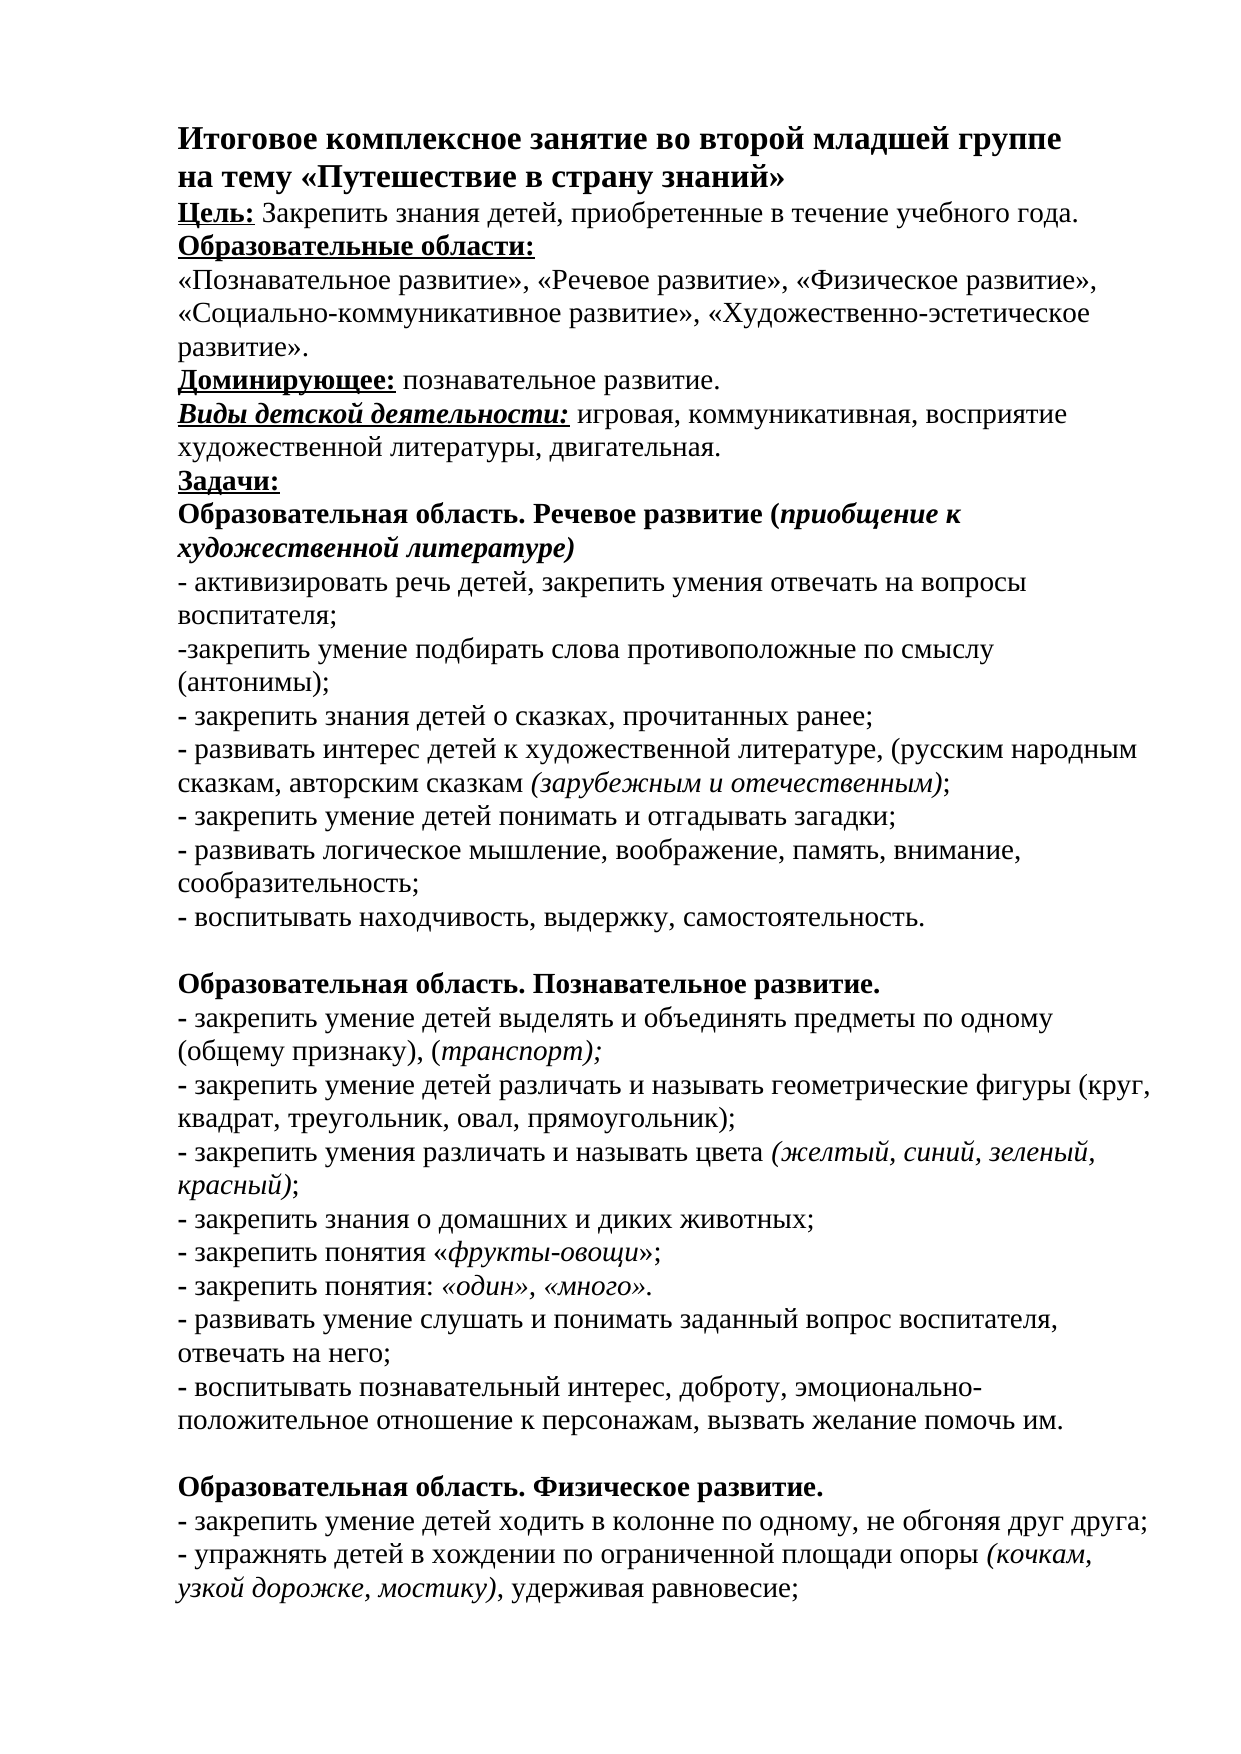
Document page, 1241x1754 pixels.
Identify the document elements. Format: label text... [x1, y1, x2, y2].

text - закрепить умения различать и называть цвета (желтый, синий, зеленый, красный); [177, 1134, 1152, 1201]
text - закрепить понятия: «один», «много». [177, 1268, 1152, 1302]
text - упражнять детей в хождении по ограниченной площади опоры (кочкам, узкой дорожке, мостику), удерживая равновесие; [177, 1536, 1152, 1603]
text Виды детской деятельности: игровая, коммуникативная, восприятие художественной литературы, двигательная. [177, 396, 1152, 463]
text на тему «Путешествие в страну знаний» [177, 156, 1152, 195]
text - воспитывать познавательный интерес, доброту, эмоционально-положительное отношение к персонажам, вызвать желание помочь им. [177, 1369, 1152, 1436]
text - закрепить умение детей ходить в колонне по одному, не обгоняя друг друга; [177, 1503, 1152, 1536]
text - закрепить знания о домашних и диких животных; [177, 1201, 1152, 1234]
text - закрепить умение детей понимать и отгадывать загадки; [177, 798, 1152, 832]
text - закрепить понятия «фрукты-овощи»; [177, 1234, 1152, 1268]
text - воспитывать находчивость, выдержку, самостоятельность. [177, 899, 1152, 933]
text - развивать логическое мышление, воображение, память, внимание, сообразительность; [177, 832, 1152, 899]
text - активизировать речь детей, закрепить умения отвечать на вопросы воспитателя; [177, 564, 1152, 631]
text Образовательная область. Физическое развитие. [177, 1469, 1152, 1503]
text - закрепить знания детей о сказках, прочитанных ранее; [177, 698, 1152, 731]
text - закрепить умение детей различать и называть геометрические фигуры (круг, квадрат, треугольник, овал, прямоугольник); [177, 1067, 1152, 1134]
text Образовательные области: [177, 228, 1152, 262]
text Итоговое комплексное занятие во второй младшей группе [177, 118, 1152, 156]
text «Познавательное развитие», «Речевое развитие», «Физическое развитие», «Социально-коммуникативное развитие», «Художественно-эстетическое развитие». [177, 262, 1152, 362]
text Доминирующее: познавательное развитие. [177, 362, 1152, 396]
text Задачи: [177, 463, 1152, 497]
text Образовательная область. Познавательное развитие. [177, 966, 1152, 1000]
text Цель: Закрепить знания детей, приобретенные в течение учебного года. [177, 195, 1152, 228]
text - закрепить умение детей выделять и объединять предметы по одному (общему признаку), (транспорт); [177, 1000, 1152, 1067]
text -закрепить умение подбирать слова противоположные по смыслу (антонимы); [177, 631, 1152, 698]
text Образовательная область. Речевое развитие (приобщение к художественной литературе) [177, 497, 1152, 564]
text - развивать интерес детей к художественной литературе, (русским народным сказкам, авторским сказкам (зарубежным и отечественным); [177, 731, 1152, 798]
text - развивать умение слушать и понимать заданный вопрос воспитателя, отвечать на него; [177, 1302, 1152, 1369]
